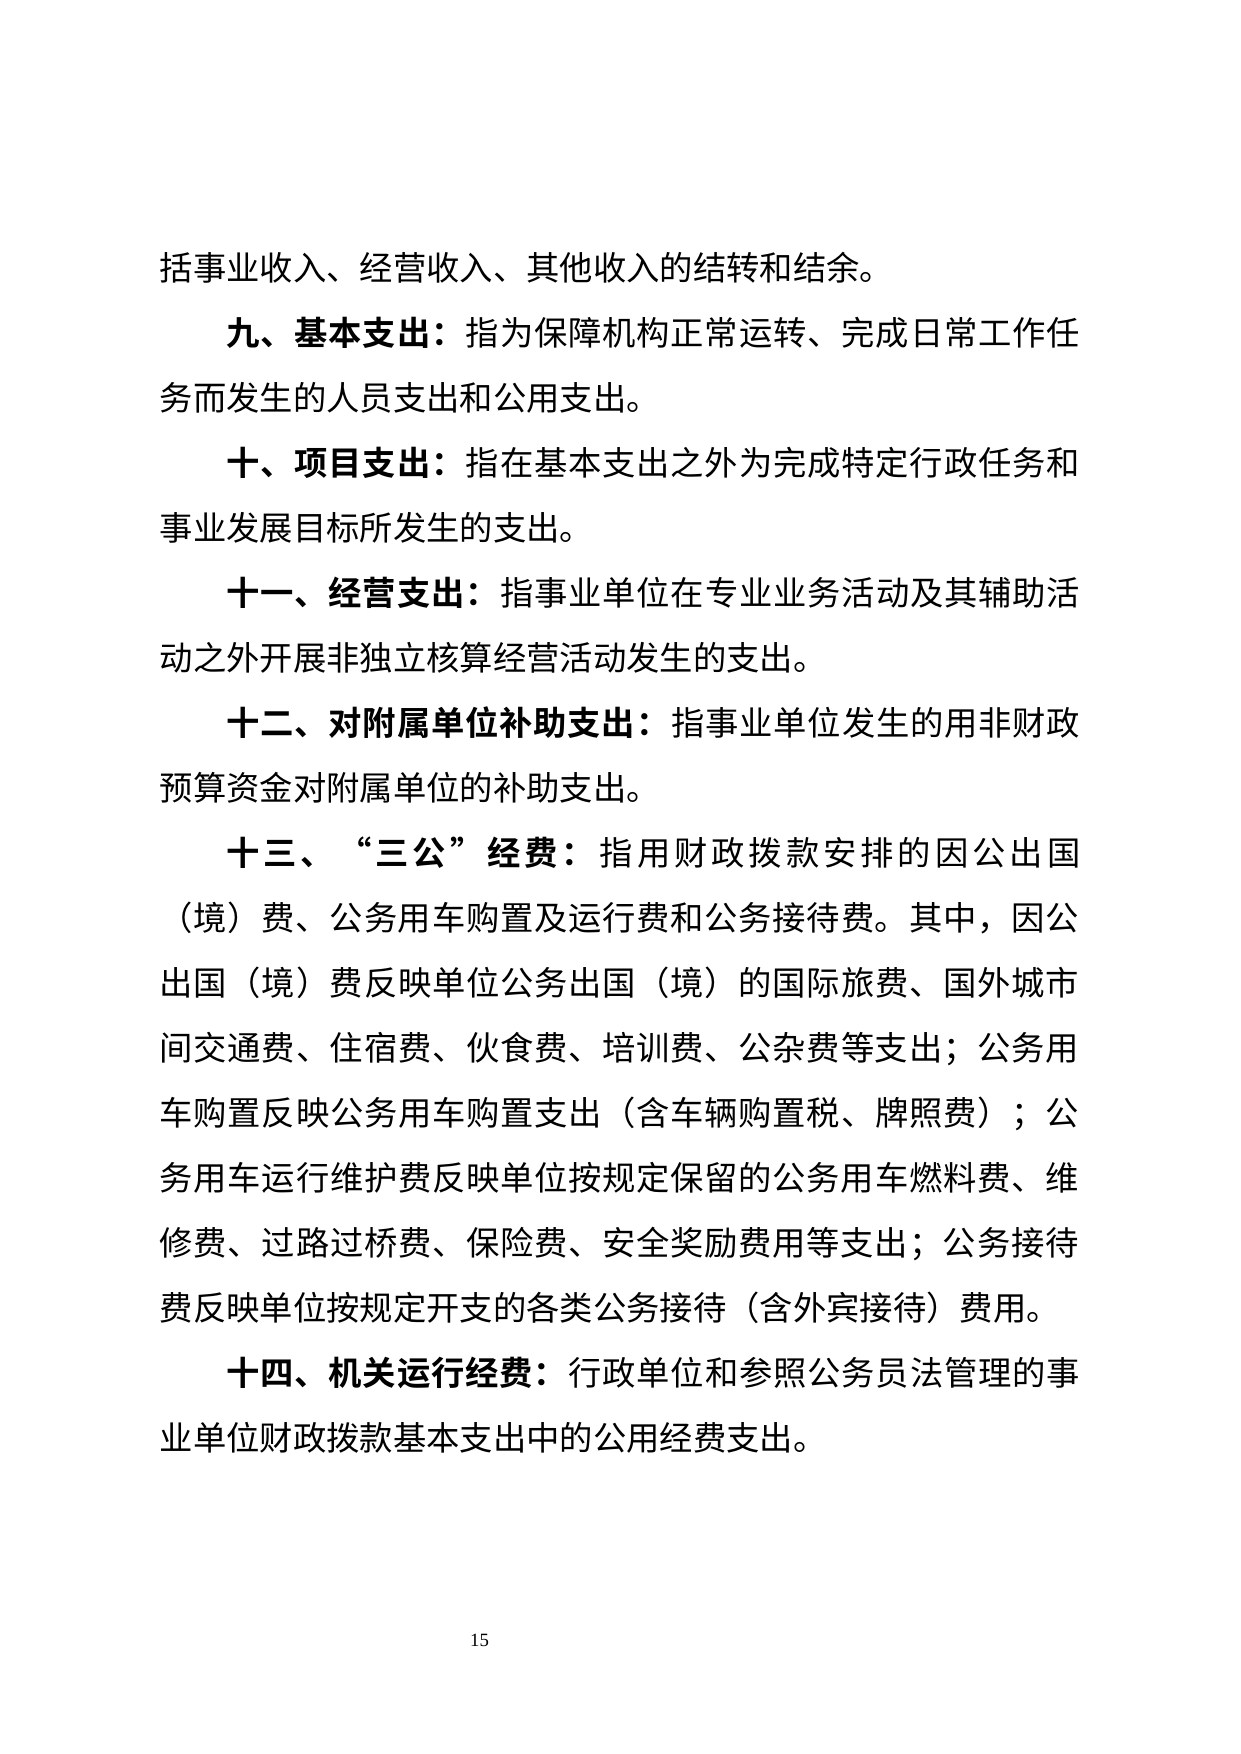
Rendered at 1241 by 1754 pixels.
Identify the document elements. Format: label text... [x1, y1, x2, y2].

text 十三、“三公”经费：指用财政拨款安排的因公出国（境）费、公务用车购置及运行费和公务接待费。其中，因公出国（境）费反映单位公务出国（境）的国际旅费、国外城市间交通费、住宿费、伙食费、培训费、公杂费等支出；公务用车购置反映公务用车购置支出（含车辆购置税、牌照费）；公务用车运行维护费反映单位按规定保留的公务用车燃料费、维修费、过路过桥费、保险费、安全奖励费用等支出；公务接待费反映单位按规定开支的各类公务接待（含外宾接待）费用。 [159, 818, 1081, 1338]
text 十一、经营支出：指事业单位在专业业务活动及其辅助活动之外开展非独立核算经营活动发生的支出。 [159, 558, 1081, 688]
text 十二、对附属单位补助支出：指事业单位发生的用非财政预算资金对附属单位的补助支出。 [159, 688, 1081, 818]
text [159, 233, 1081, 298]
text 九、基本支出：指为保障机构正常运转、完成日常工作任务而发生的人员支出和公用支出。 [159, 298, 1081, 428]
text 十四、机关运行经费：行政单位和参照公务员法管理的事业单位财政拨款基本支出中的公用经费支出。 [159, 1338, 1081, 1468]
text 十、项目支出：指在基本支出之外为完成特定行政任务和事业发展目标所发生的支出。 [159, 428, 1081, 558]
